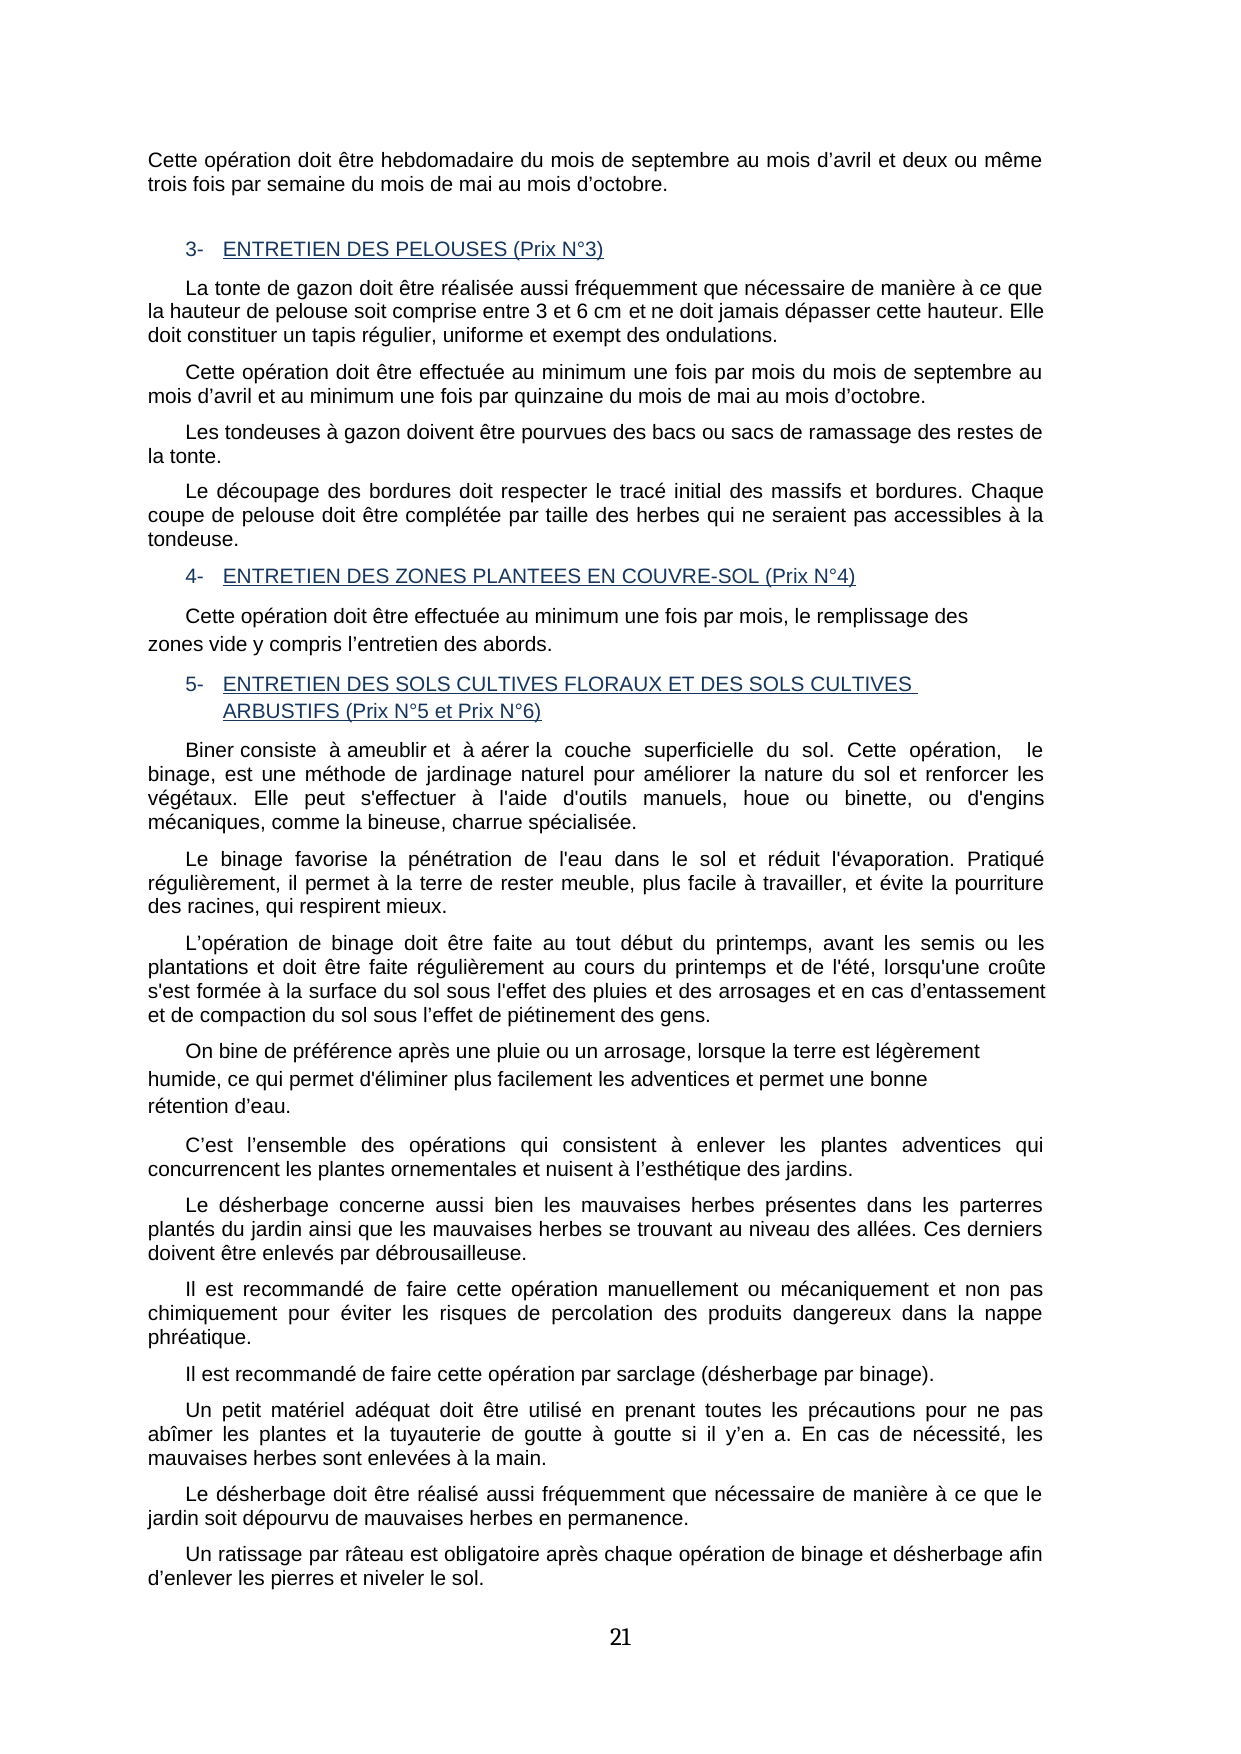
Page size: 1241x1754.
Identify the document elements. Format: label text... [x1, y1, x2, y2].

text Les tondeuses à gazon doivent être pourvues des bacs ou sacs de ramassage des restes de la tonte. [148, 419, 1044, 467]
text La tonte de gazon doit être réalisée aussi fréquemment que nécessaire de manière à ce que la hauteur de pelouse soit comprise entre 3 et 6 cm et ne doit jamais dépasser cette hauteur. Elle doit constituer un tapis régulier, uniforme et exempt des ondulations. [148, 275, 1045, 347]
text Le désherbage concerne aussi bien les mauvaises herbes présentes dans les parterres plantés du jardin ainsi que les mauvaises herbes se trouvant au niveau des allées. Ces derniers doivent être enlevés par débrousailleuse. [148, 1192, 1044, 1264]
text Il est recommandé de faire cette opération manuellement ou mécaniquement et non pas chimiquement pour éviter les risques de percolation des produits dangereux dans la nappe phréatique. [148, 1277, 1044, 1349]
text Cette opération doit être hebdomadaire du mois de septembre au mois d’avril et deux ou même trois fois par semaine du mois de mai au mois d’octobre. [148, 148, 1044, 196]
text Biner consiste à ameublir et à aérer la couche superficielle du sol. Cette opération, le binage, est une méthode de jardinage naturel pour améliorer la nature du sol et renforcer les végétaux. Elle peut s'effectuer à l'aide d'outils manuels, houe ou binette, ou d'engins mécaniques, comme la bineuse, charrue spécialisée. [148, 738, 1045, 834]
text Le découpage des bordures doit respecter le tracé initial des massifs et bordures. Chaque coupe de pelouse doit être complétée par taille des herbes qui ne seraient pas accessibles à la tondeuse. [148, 479, 1045, 551]
text L’opération de binage doit être faite au tout début du printemps, avant les semis ou les plantations et doit être faite régulièrement au cours du printemps et de l'été, lorsqu'une croûte s'est formée à la surface du sol sous l'effet des pluies et des arrosages et en cas d’entassement et de compaction du sol sous l’effet de piétinement des gens. [148, 931, 1046, 1026]
list ENTRETIEN DES SOLS CULTIVES FLORAUX ET DES SOLS CULTIVES ARBUSTIFS (Prix N°5 et Prix N°6) [185, 672, 1012, 723]
text Cette opération doit être effectuée au minimum une fois par mois du mois de septembre au mois d’avril et au minimum une fois par quinzaine du mois de mai au mois d’octobre. [148, 360, 1044, 408]
text Il est recommandé de faire cette opération par sarclage (désherbage par binage). [148, 1362, 1093, 1386]
text On bine de préférence après une pluie ou un arrosage, lorsque la terre est légèrement humide, ce qui permet d'éliminer plus facilement les adventices et permet une bonne rétention d’eau. [148, 1039, 1012, 1118]
text Un ratissage par râteau est obligatoire après chaque opération de binage et désherbage afin d’enlever les pierres et niveler le sol. [148, 1542, 1044, 1590]
list ENTRETIEN DES ZONES PLANTEES EN COUVRE-SOL (Prix N°4) [185, 564, 1012, 588]
list ENTRETIEN DES PELOUSES (Prix N°3) [185, 237, 1012, 261]
text Cette opération doit être effectuée au minimum une fois par mois, le remplissage des zones vide y compris l’entretien des abords. [148, 604, 1012, 656]
text Le binage favorise la pénétration de l'eau dans le sol et réduit l'évaporation. Pratiqué régulièrement, il permet à la terre de rester meuble, plus facile à travailler, et évite la pourriture des racines, qui respirent mieux. [148, 846, 1045, 918]
text C’est l’ensemble des opérations qui consistent à enlever les plantes adventices qui concurrencent les plantes ornementales et nuisent à l’esthétique des jardins. [148, 1133, 1044, 1181]
text Un petit matériel adéquat doit être utilisé en prenant toutes les précautions pour ne pas abîmer les plantes et la tuyauterie de goutte à goutte si il y’en a. En cas de nécessité, les mauvaises herbes sont enlevées à la main. [148, 1398, 1044, 1470]
text Le désherbage doit être réalisé aussi fréquemment que nécessaire de manière à ce que le jardin soit dépourvu de mauvaises herbes en permanence. [148, 1482, 1043, 1530]
